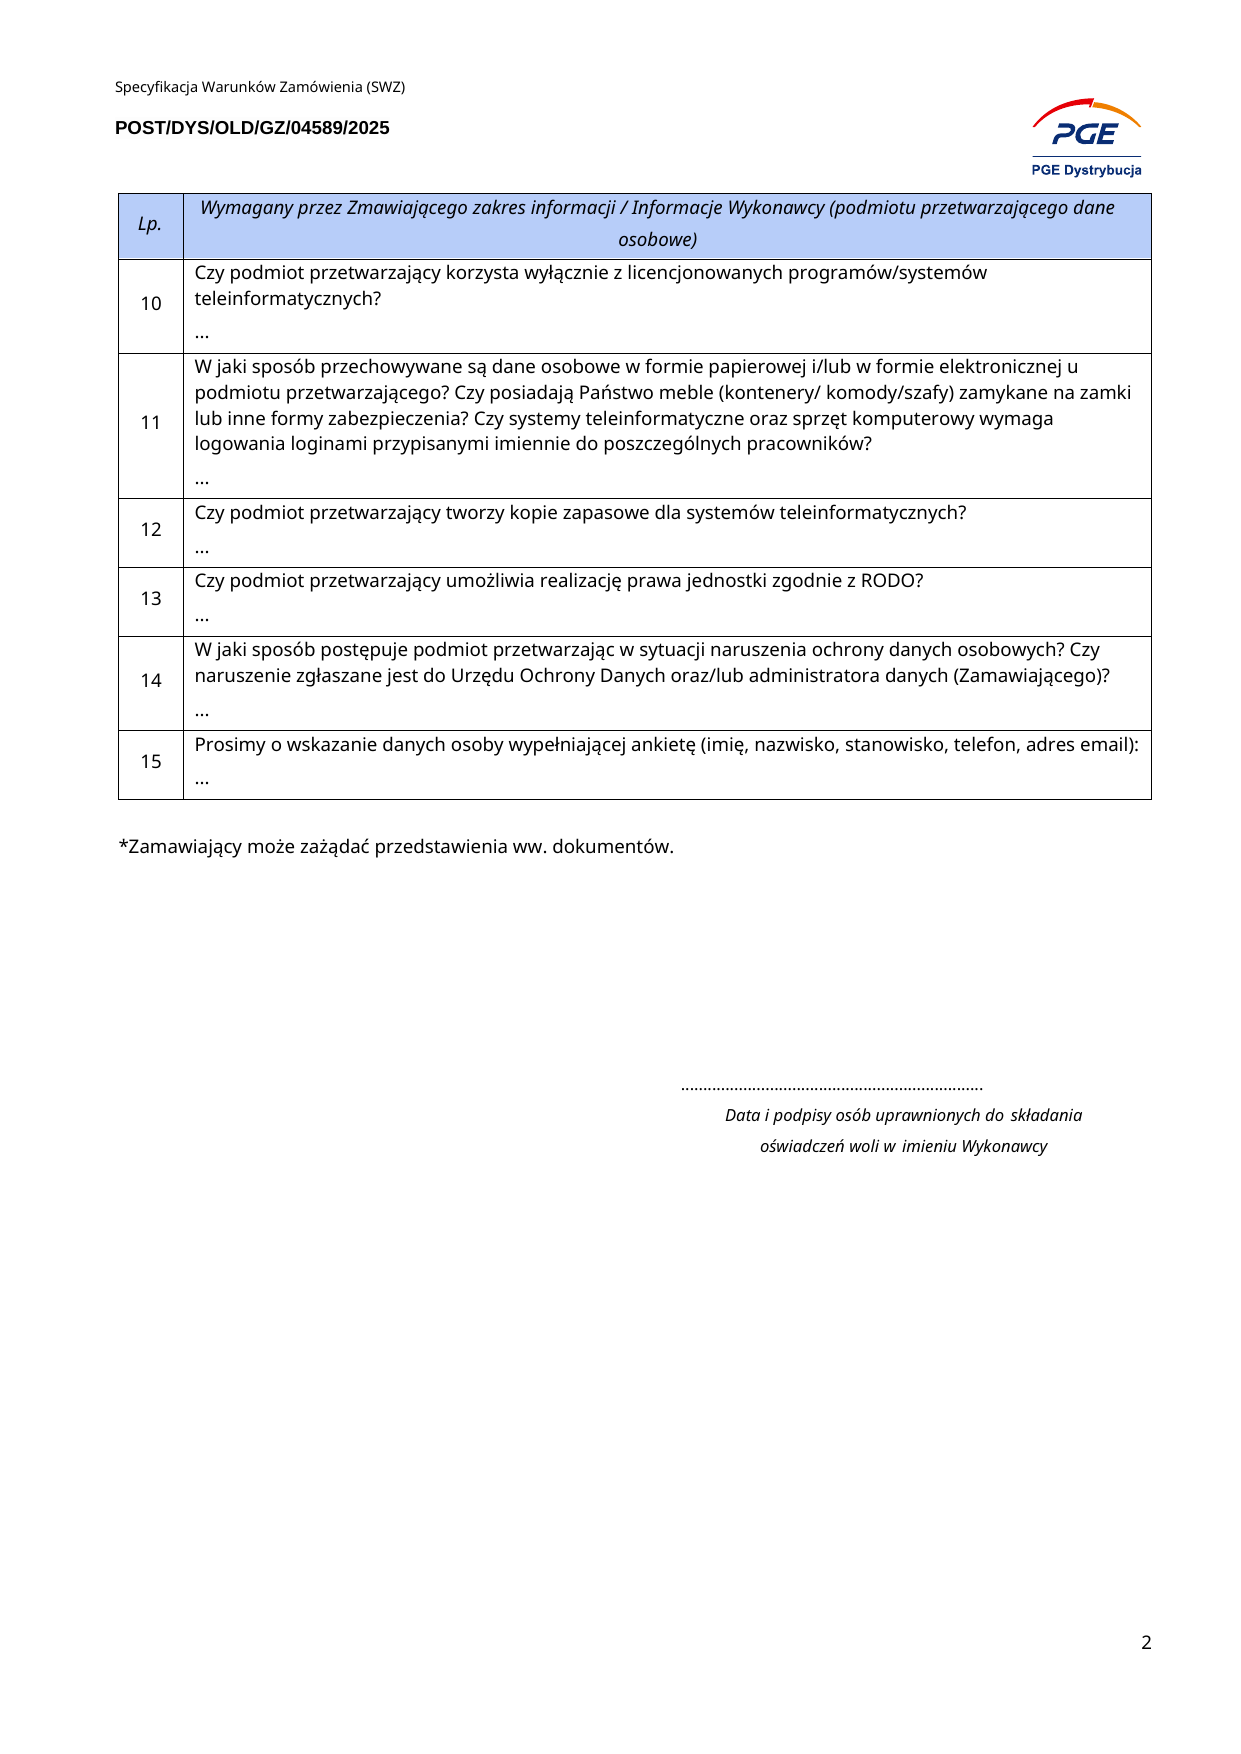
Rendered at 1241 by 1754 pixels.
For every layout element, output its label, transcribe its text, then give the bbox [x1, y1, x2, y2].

text Data i podpisy osób uprawnionych do składania [664, 1104, 1144, 1126]
table_cell 10 [119, 260, 183, 353]
table_cell 12 [119, 499, 183, 567]
table_cell Czy podmiot przetwarzający korzysta wyłącznie z licencjonowanych programów/systemów teleinformatycznych? ... [184, 260, 1151, 353]
table_header Lp. [119, 194, 183, 258]
table_cell 15 [119, 731, 183, 798]
text .................................................................... [607, 1070, 1152, 1095]
table_cell Czy podmiot przetwarzający tworzy kopie zapasowe dla systemów teleinformatycznych? ... [184, 499, 1151, 567]
table_cell Prosimy o wskazanie danych osoby wypełniającej ankietę (imię, nazwisko, stanowisko, telefon, adres email): ... [184, 731, 1151, 798]
table_cell 13 [119, 568, 183, 636]
table_cell W jaki sposób przechowywane są dane osobowe w formie papierowej i/lub w formie elektronicznej u podmiotu przetwarzającego? Czy posiadają Państwo meble (kontenery/ komody/szafy) zamykane na zamki lub inne formy zabezpieczenia? Czy systemy teleinformatyczne oraz sprzęt komputerowy wymaga logowania loginami przypisanymi imiennie do poszczególnych pracowników? ... [184, 354, 1151, 498]
table_cell Czy podmiot przetwarzający umożliwia realizację prawa jednostki zgodnie z RODO? ... [184, 568, 1151, 636]
text oświadczeń woli w imieniu Wykonawcy [664, 1135, 1144, 1157]
table_cell 14 [119, 637, 183, 730]
table_cell 11 [119, 354, 183, 498]
text *Zamawiający może zażądać przedstawienia ww. dokumentów. [118, 833, 1152, 859]
table_cell W jaki sposób postępuje podmiot przetwarzając w sytuacji naruszenia ochrony danych osobowych? Czy naruszenie zgłaszane jest do Urzędu Ochrony Danych oraz/lub administratora danych (Zamawiającego)? ... [184, 637, 1151, 730]
table_header Wymagany przez Zmawiającego zakres informacji / Informacje Wykonawcy (podmiotu przetwarzającego dane osobowe) [184, 194, 1151, 258]
